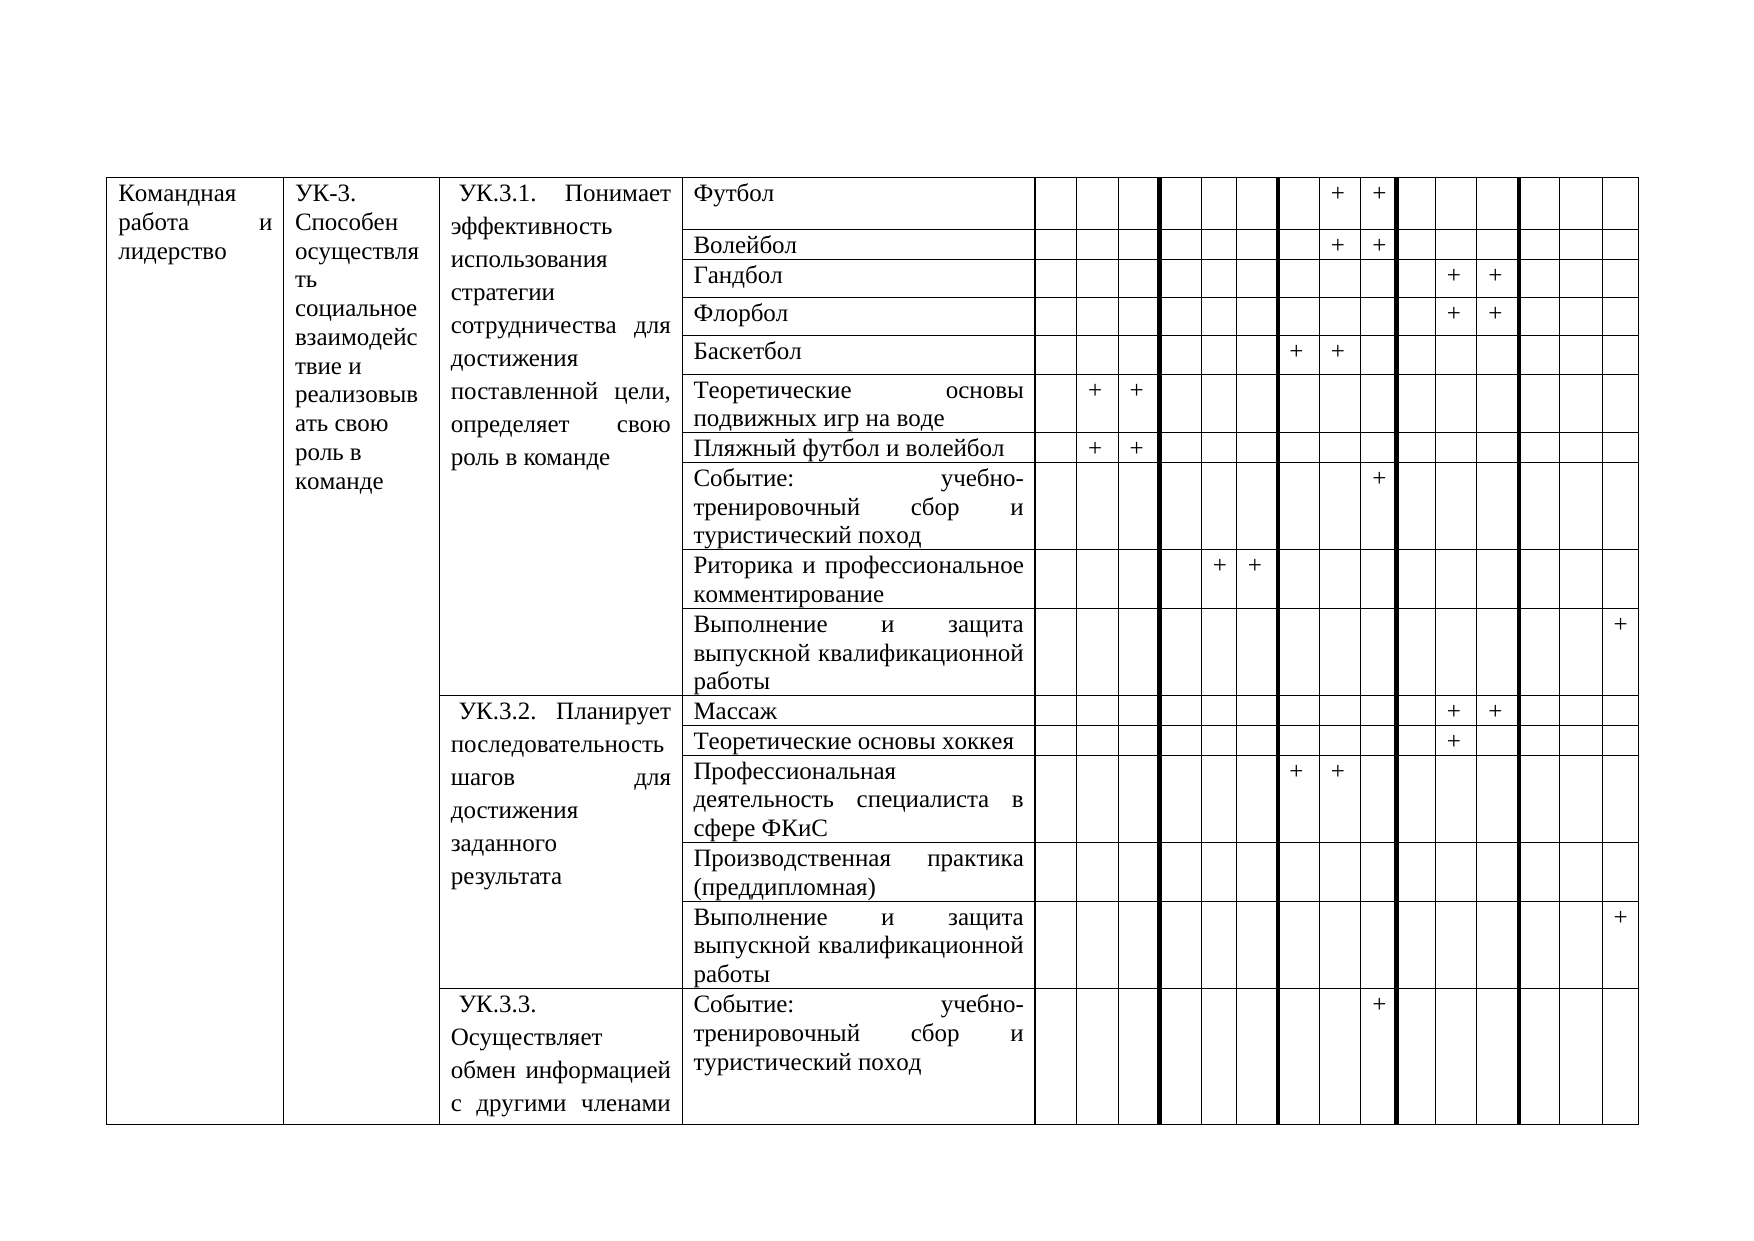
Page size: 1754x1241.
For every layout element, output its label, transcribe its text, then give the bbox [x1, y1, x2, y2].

table_cell [1603, 298, 1638, 335]
table_cell [1399, 336, 1435, 374]
table_cell [1361, 375, 1394, 432]
table_cell Пляжный футбол и волейбол [683, 433, 1034, 462]
table_cell [1237, 260, 1276, 297]
table_cell [1202, 336, 1236, 374]
table_cell Профессиональная деятельность специалиста в сфере ФКиС [683, 756, 1034, 842]
table_cell [1036, 433, 1076, 462]
table_cell [1436, 230, 1476, 259]
table_cell + [1361, 230, 1394, 259]
table_cell [1361, 843, 1394, 901]
table_cell + [1320, 230, 1360, 259]
table_cell [1119, 336, 1157, 374]
table_cell [1237, 696, 1276, 725]
table_cell [1477, 463, 1517, 549]
table_cell [1603, 989, 1638, 1124]
table_cell [1077, 609, 1118, 695]
table_cell [1521, 178, 1559, 229]
table_cell + [1477, 298, 1517, 335]
table_cell [1119, 843, 1157, 901]
table_cell [1202, 843, 1236, 901]
table_cell [1361, 298, 1394, 335]
table_cell [1399, 726, 1435, 755]
table_cell + [1077, 375, 1118, 432]
table_cell + [1202, 550, 1236, 608]
table_cell [1560, 989, 1602, 1124]
table_cell [1119, 696, 1157, 725]
table_cell [1399, 696, 1435, 725]
table_cell [1036, 298, 1076, 335]
table_cell [1202, 433, 1236, 462]
table_cell [1036, 989, 1076, 1124]
table_cell [1320, 375, 1360, 432]
table_cell [1521, 550, 1559, 608]
table_cell [1280, 230, 1319, 259]
table_cell [1361, 609, 1394, 695]
table_cell [1560, 843, 1602, 901]
table_cell [1521, 260, 1559, 297]
table_cell [1436, 843, 1476, 901]
table_cell [1361, 260, 1394, 297]
table_cell [1237, 178, 1276, 229]
table_cell [1119, 463, 1157, 549]
table_cell [1077, 260, 1118, 297]
table_cell [1280, 843, 1319, 901]
table_cell [1077, 336, 1118, 374]
table_cell [1237, 726, 1276, 755]
table_cell [1603, 178, 1638, 229]
table_cell [1436, 550, 1476, 608]
table_cell Теоретические основы подвижных игр на воде [683, 375, 1034, 432]
table_cell [1361, 726, 1394, 755]
table_cell [1162, 902, 1201, 988]
table_cell + [1361, 178, 1394, 229]
table_cell УК-3. Способен осуществлять социальное взаимодействие и реализовывать свою роль в команде [284, 178, 439, 1124]
table_cell [1436, 336, 1476, 374]
table_cell [1077, 843, 1118, 901]
table_cell [1477, 902, 1517, 988]
table_cell [1119, 230, 1157, 259]
table_cell [1162, 609, 1201, 695]
table_cell Событие: учебно-тренировочный сбор и туристический поход [683, 463, 1034, 549]
table_cell [1521, 463, 1559, 549]
table_cell УК.3.1. Понимает эффективность использования стратегии сотрудничества для достижения поставленной цели, определяет свою роль в команде [440, 178, 682, 695]
table_cell [1560, 756, 1602, 842]
table_cell [1320, 902, 1360, 988]
table_cell [1320, 550, 1360, 608]
table_cell [1077, 298, 1118, 335]
table_cell [1036, 902, 1076, 988]
table_cell [1237, 989, 1276, 1124]
table_cell [1560, 463, 1602, 549]
table_cell [1237, 375, 1276, 432]
table_cell [1560, 260, 1602, 297]
table_cell + [1603, 902, 1638, 988]
table_cell [1436, 433, 1476, 462]
table_cell + [1119, 433, 1157, 462]
table_cell [1077, 463, 1118, 549]
table_cell [1560, 433, 1602, 462]
table_cell [1320, 696, 1360, 725]
table_cell [1036, 260, 1076, 297]
table_cell [1521, 902, 1559, 988]
table_cell [1280, 298, 1319, 335]
table_cell Событие: учебно-тренировочный сбор и туристический поход [683, 989, 1034, 1124]
table_cell [1202, 463, 1236, 549]
table_cell Командная работа и лидерство [107, 178, 283, 1124]
table_cell [1162, 696, 1201, 725]
table_cell [1036, 336, 1076, 374]
table_cell + [1280, 336, 1319, 374]
table_cell [1036, 178, 1076, 229]
table_cell [1436, 375, 1476, 432]
table_cell [1603, 433, 1638, 462]
table_cell [1036, 726, 1076, 755]
table_cell [1320, 298, 1360, 335]
table_cell [1603, 843, 1638, 901]
table_cell [1202, 230, 1236, 259]
table_cell [1237, 843, 1276, 901]
table_cell [1077, 550, 1118, 608]
table_cell [1119, 178, 1157, 229]
table_cell [1399, 609, 1435, 695]
table_cell [1280, 260, 1319, 297]
table_cell [1280, 375, 1319, 432]
table_cell [1036, 375, 1076, 432]
table_cell [1202, 178, 1236, 229]
table_cell [1280, 550, 1319, 608]
table_cell [1399, 989, 1435, 1124]
table_cell [1162, 550, 1201, 608]
table_cell [1361, 902, 1394, 988]
table_cell [1237, 298, 1276, 335]
table_cell [1521, 756, 1559, 842]
table_cell Волейбол [683, 230, 1034, 259]
table_cell [1280, 726, 1319, 755]
table_cell [1603, 230, 1638, 259]
table_cell [1280, 463, 1319, 549]
table_cell [1361, 756, 1394, 842]
table_cell + [1477, 260, 1517, 297]
table_cell [1477, 609, 1517, 695]
table_cell [1603, 756, 1638, 842]
table_cell [1320, 463, 1360, 549]
table_cell [1477, 756, 1517, 842]
table_cell [1162, 989, 1201, 1124]
table_cell [1477, 989, 1517, 1124]
table_cell Выполнение и защита выпускной квалификационной работы [683, 902, 1034, 988]
table_cell [1320, 433, 1360, 462]
table_cell [1202, 375, 1236, 432]
table_cell [1361, 336, 1394, 374]
table_cell [1119, 989, 1157, 1124]
table_cell Гандбол [683, 260, 1034, 297]
table_cell [1361, 550, 1394, 608]
table_cell [1399, 902, 1435, 988]
table_cell [1477, 550, 1517, 608]
table_cell [1361, 433, 1394, 462]
table_cell [1560, 375, 1602, 432]
table_cell УК.3.2. Планирует последовательность шагов для достижения заданного результата [440, 696, 682, 988]
table_cell [1521, 609, 1559, 695]
table_cell [1280, 902, 1319, 988]
table_cell [1280, 989, 1319, 1124]
table_cell [1521, 375, 1559, 432]
table_cell [1036, 696, 1076, 725]
table_cell [1603, 463, 1638, 549]
table_cell [1036, 230, 1076, 259]
table_cell Футбол [683, 178, 1034, 229]
table_cell [1036, 463, 1076, 549]
table_cell [1560, 550, 1602, 608]
table_cell Теоретические основы хоккея [683, 726, 1034, 755]
table_cell + [1280, 756, 1319, 842]
table_cell + [1237, 550, 1276, 608]
table_cell [1077, 230, 1118, 259]
table_cell [1603, 336, 1638, 374]
table_cell [1077, 178, 1118, 229]
table_cell [1477, 336, 1517, 374]
table_cell [1202, 756, 1236, 842]
table_cell [1560, 336, 1602, 374]
table_cell [1036, 609, 1076, 695]
table_cell + [1361, 463, 1394, 549]
table_cell [1560, 178, 1602, 229]
table_cell [1119, 756, 1157, 842]
table_cell [1399, 178, 1435, 229]
table_cell [1077, 696, 1118, 725]
table_cell [1077, 756, 1118, 842]
table_cell [1560, 696, 1602, 725]
table_cell [1280, 178, 1319, 229]
table_cell [1162, 298, 1201, 335]
table_cell [1521, 336, 1559, 374]
table_cell [1320, 726, 1360, 755]
table_cell + [1320, 336, 1360, 374]
table_cell + [1077, 433, 1118, 462]
table_cell Флорбол [683, 298, 1034, 335]
table_cell [1399, 230, 1435, 259]
table_cell [1237, 463, 1276, 549]
table_cell [1521, 433, 1559, 462]
table_cell [1202, 260, 1236, 297]
table_cell [1162, 178, 1201, 229]
table_cell [1320, 843, 1360, 901]
table_cell [1436, 609, 1476, 695]
table_cell [1603, 550, 1638, 608]
table_cell [1399, 375, 1435, 432]
table_cell [1560, 902, 1602, 988]
table_cell + [1361, 989, 1394, 1124]
table_cell [1162, 843, 1201, 901]
table_cell [1477, 726, 1517, 755]
table_cell [1119, 726, 1157, 755]
table_cell [1162, 336, 1201, 374]
table_cell [1436, 463, 1476, 549]
table_cell + [1320, 178, 1360, 229]
table_cell + [1119, 375, 1157, 432]
table_cell [1436, 756, 1476, 842]
table_cell [1560, 609, 1602, 695]
table_cell + [1436, 298, 1476, 335]
table_cell [1477, 178, 1517, 229]
table_cell [1237, 336, 1276, 374]
table_cell Риторика и профессиональное комментирование [683, 550, 1034, 608]
table_cell [1202, 902, 1236, 988]
table_cell [1603, 696, 1638, 725]
table_cell [1399, 756, 1435, 842]
table_cell [1280, 609, 1319, 695]
table_cell [1477, 433, 1517, 462]
table_cell [1237, 230, 1276, 259]
table_cell [1119, 609, 1157, 695]
table_cell [1237, 902, 1276, 988]
table_cell [1477, 843, 1517, 901]
table_cell + [1603, 609, 1638, 695]
table_cell [1077, 989, 1118, 1124]
table_cell Выполнение и защита выпускной квалификационной работы [683, 609, 1034, 695]
table_cell [1399, 550, 1435, 608]
table_cell [1521, 726, 1559, 755]
table_cell [1162, 726, 1201, 755]
table_cell [1237, 609, 1276, 695]
table_cell + [1436, 726, 1476, 755]
table_cell [1036, 843, 1076, 901]
table_cell [1399, 433, 1435, 462]
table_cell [440, 989, 682, 1124]
table_cell [1521, 230, 1559, 259]
table_cell [1320, 609, 1360, 695]
table_cell [1237, 433, 1276, 462]
table_cell [1361, 696, 1394, 725]
table_cell + [1436, 696, 1476, 725]
table_cell [1162, 375, 1201, 432]
table_cell [1436, 989, 1476, 1124]
table_cell [1202, 696, 1236, 725]
table_cell [1119, 550, 1157, 608]
table_cell [1162, 230, 1201, 259]
table_cell [1320, 260, 1360, 297]
table_cell [1320, 989, 1360, 1124]
table_cell [1119, 298, 1157, 335]
table_cell [1603, 726, 1638, 755]
table_cell [1521, 696, 1559, 725]
table_cell [1237, 756, 1276, 842]
table_cell + [1477, 696, 1517, 725]
table_cell [1280, 433, 1319, 462]
table_cell + [1436, 260, 1476, 297]
table_cell [1202, 298, 1236, 335]
table_cell [1477, 375, 1517, 432]
table_cell [1521, 989, 1559, 1124]
table_cell [1436, 178, 1476, 229]
table_cell Массаж [683, 696, 1034, 725]
table_cell [1162, 433, 1201, 462]
table_cell + [1320, 756, 1360, 842]
table_cell [1036, 756, 1076, 842]
table_cell [1560, 726, 1602, 755]
table_cell [1202, 989, 1236, 1124]
table_cell [1077, 902, 1118, 988]
table_cell [1521, 298, 1559, 335]
table_cell [1036, 550, 1076, 608]
table_cell [1077, 726, 1118, 755]
table_cell [1560, 298, 1602, 335]
table_cell [1521, 843, 1559, 901]
table_cell [1560, 230, 1602, 259]
table_cell [1119, 260, 1157, 297]
table_cell [1202, 726, 1236, 755]
table_cell Баскетбол [683, 336, 1034, 374]
table_cell [1162, 756, 1201, 842]
table_cell [1603, 375, 1638, 432]
table_cell [1280, 696, 1319, 725]
table_cell [1603, 260, 1638, 297]
table_cell [1436, 902, 1476, 988]
table_cell [1202, 609, 1236, 695]
table_cell [1399, 298, 1435, 335]
table_cell [1399, 843, 1435, 901]
table_cell [1399, 463, 1435, 549]
table_cell Производственная практика (преддипломная) [683, 843, 1034, 901]
table_cell [1399, 260, 1435, 297]
table_cell [1162, 463, 1201, 549]
table_cell [1477, 230, 1517, 259]
table_cell [1162, 260, 1201, 297]
table_cell [1119, 902, 1157, 988]
